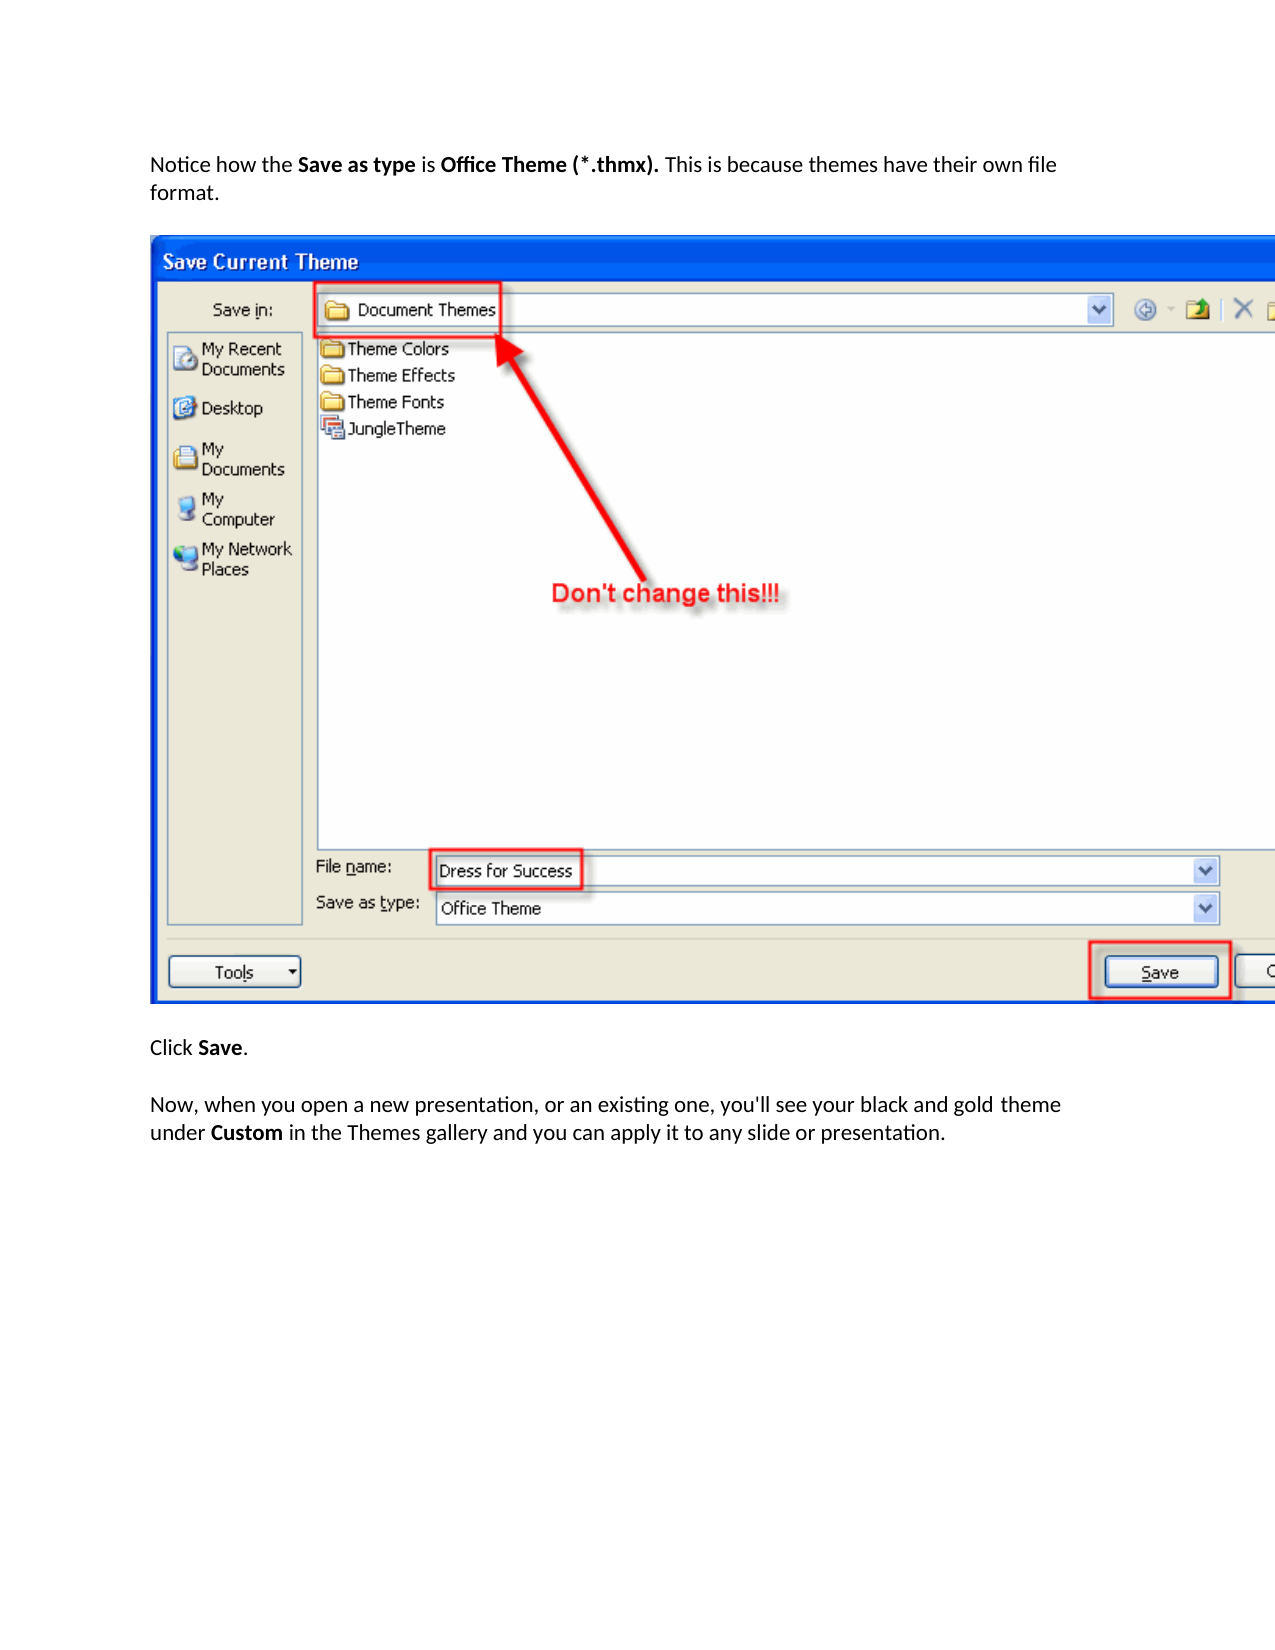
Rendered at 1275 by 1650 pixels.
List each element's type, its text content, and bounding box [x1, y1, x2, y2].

text Now, when you open a new presentation, or an existing one, you'll see your black and gold theme under Custom in the Themes gallery and you can apply it to any slide or presentation. [150, 1090, 1125, 1146]
picture [150, 235, 1275, 1004]
text Click Save. [150, 1033, 1125, 1061]
text Notice how the Save as type is Office Theme (*.thmx). This is because themes have their own file format. [150, 150, 1125, 206]
